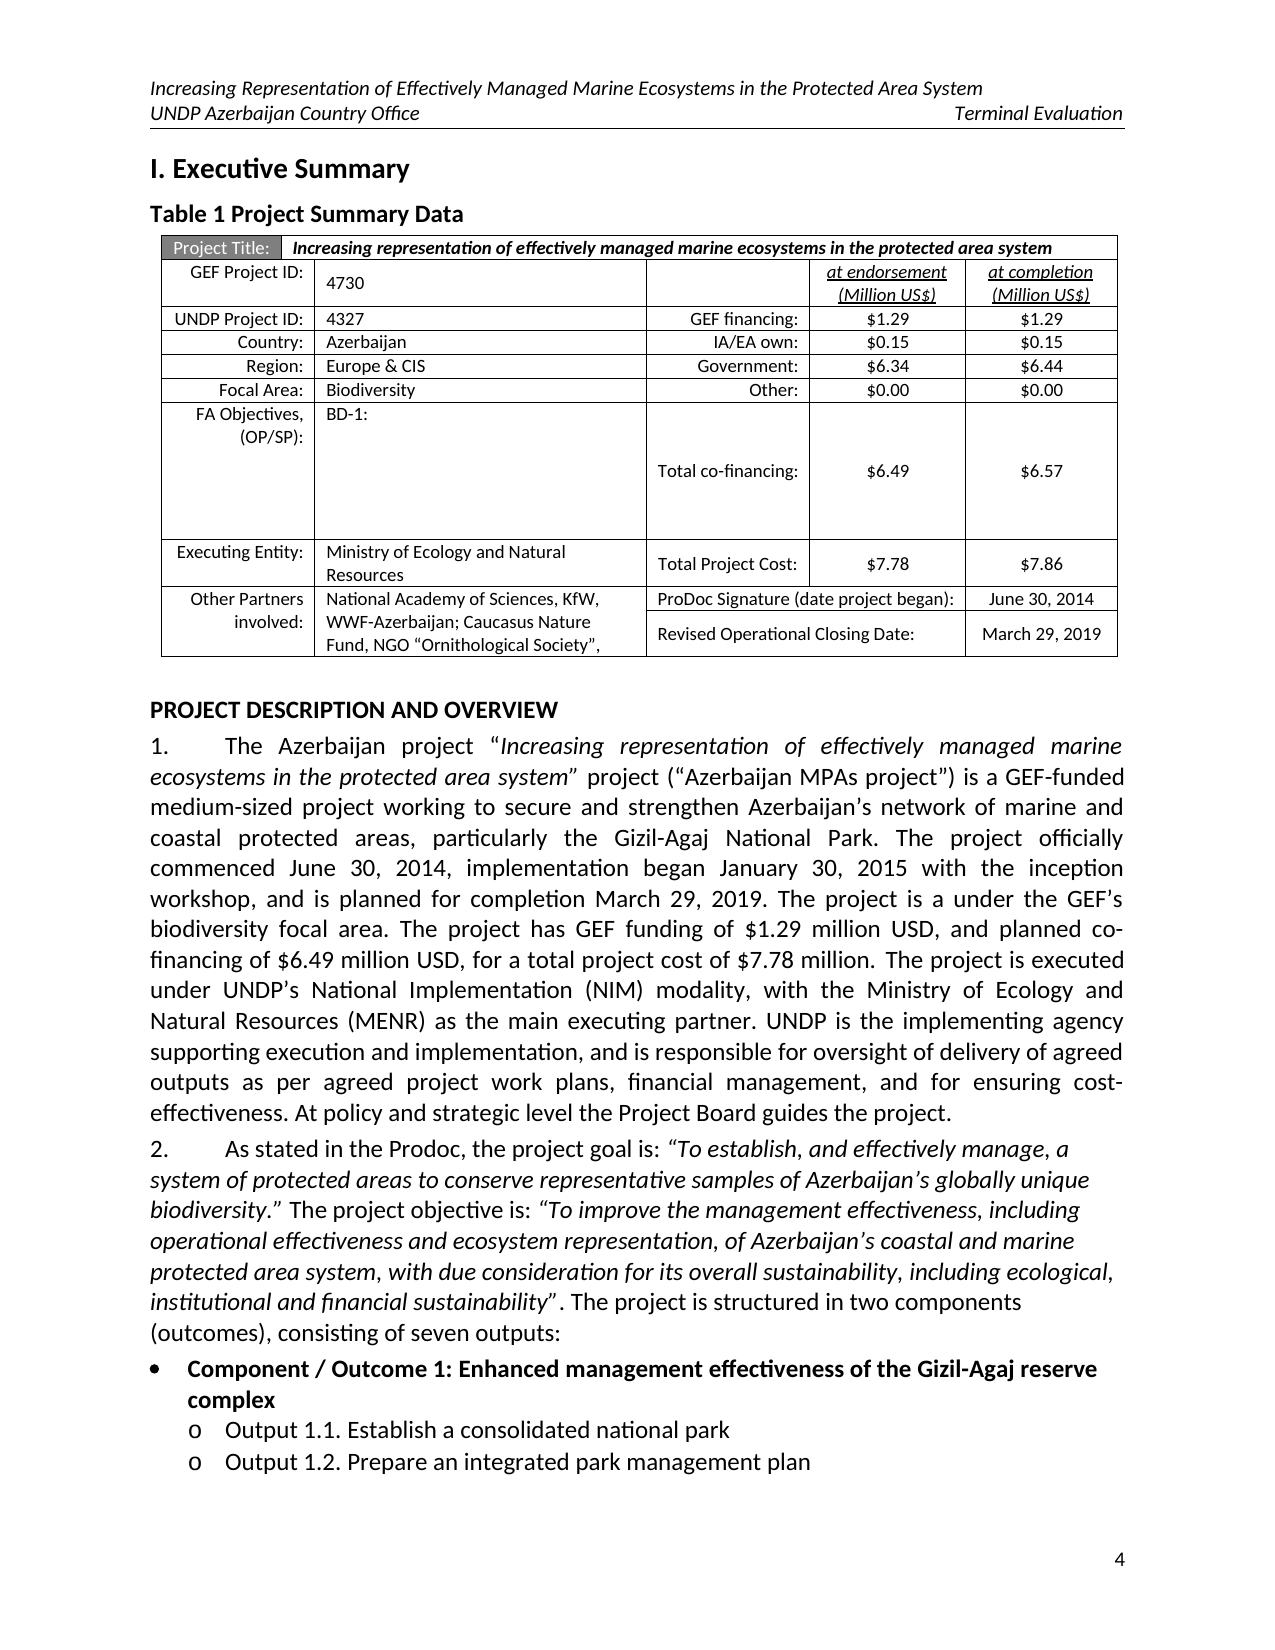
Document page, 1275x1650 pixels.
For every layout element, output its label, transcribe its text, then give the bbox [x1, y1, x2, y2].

table_cell $0.15 [810, 331, 965, 354]
table_cell Region: [162, 355, 314, 378]
table_cell Biodiversity [315, 379, 646, 402]
table_cell June 30, 2014 [966, 587, 1117, 610]
table_cell $0.15 [966, 331, 1117, 354]
table_cell Total co-financing: [647, 403, 809, 539]
table_header Project Title: [162, 236, 281, 259]
table_cell $0.00 [966, 379, 1117, 402]
table_cell Revised Operational Closing Date: [647, 611, 965, 656]
text The Azerbaijan project “Increasing representation of effectively managed marine ecosystems in the protected area system” project (“Azerbaijan MPAs project”) is a GEF-funded medium-sized project working to secure and strengthen Azerbaijan’s network of marine and coastal protected areas, particularly the Gizil-Agaj National Park. The project officially commenced June 30, 2014, implementation began January 30, 2015 with the inception workshop, and is planned for completion March 29, 2019. The project is a under the GEF’s biodiversity focal area. The project has GEF funding of $1.29 million USD, and planned co-financing of $6.49 million USD, for a total project cost of $7.78 million. The project is executed under UNDP’s National Implementation (NIM) modality, with the Ministry of Ecology and Natural Resources (MENR) as the main executing partner. UNDP is the implementing agency supporting execution and implementation, and is responsible for oversight of delivery of agreed outputs as per agreed project work plans, financial management, and for ensuring cost-effectiveness. At policy and strategic level the Project Board guides the project. [150, 731, 1125, 1127]
table_cell IA/EA own: [647, 331, 809, 354]
table_cell $1.29 [810, 307, 965, 330]
list PROJECT DESCRIPTION AND OVERVIEW [150, 694, 1125, 724]
table_cell FA Objectives, (OP/SP): [162, 403, 314, 539]
subtitle Table 1 Project Summary Data [150, 198, 1125, 229]
subtitle Executive Summary [150, 150, 1125, 186]
table_cell Other: [647, 379, 809, 402]
table_cell at endorsement (Million US$) [810, 260, 965, 306]
table_cell UNDP Project ID: [162, 307, 314, 330]
table_cell BD-1: [315, 403, 646, 539]
table_cell $6.57 [966, 403, 1117, 539]
text As stated in the Prodoc, the project goal is: “To establish, and effectively manage, a system of protected areas to conserve representative samples of Azerbaijan’s globally unique biodiversity.” The project objective is: “To improve the management effectiveness, including operational effectiveness and ecosystem representation, of Azerbaijan’s coastal and marine protected area system, with due consideration for its overall sustainability, including ecological, institutional and financial sustainability”. The project is structured in two components (outcomes), consisting of seven outputs: [150, 1133, 1125, 1347]
table_cell [647, 260, 809, 306]
table_cell National Academy of Sciences, KfW, WWF-Azerbaijan; Caucasus Nature Fund, NGO “Ornithological Society”, [315, 587, 646, 656]
table_cell Europe & CIS [315, 355, 646, 378]
table_cell GEF Project ID: [162, 260, 314, 306]
list Output 1.1. Establish a consolidated national park [187, 1414, 1125, 1446]
list Output 1.2. Prepare an integrated park management plan [187, 1446, 1125, 1478]
list Component / Outcome 1: Enhanced management effectiveness of the Gizil-Agaj reserve complex [150, 1353, 1125, 1414]
table_cell $6.34 [810, 355, 965, 378]
table_cell Ministry of Ecology and Natural Resources [315, 540, 646, 586]
table_cell $6.44 [966, 355, 1117, 378]
table_cell $7.86 [966, 540, 1117, 586]
table_cell Other Partners involved: [162, 587, 314, 656]
table_header Increasing representation of effectively managed marine ecosystems in the protected area system [282, 236, 1117, 259]
table_cell $0.00 [810, 379, 965, 402]
table_cell Focal Area: [162, 379, 314, 402]
table_cell GEF financing: [647, 307, 809, 330]
table_cell Total Project Cost: [647, 540, 809, 586]
table_cell $7.78 [810, 540, 965, 586]
table_cell March 29, 2019 [966, 611, 1117, 656]
table_cell ProDoc Signature (date project began): [647, 587, 965, 610]
table_cell Country: [162, 331, 314, 354]
table_cell 4730 [315, 260, 646, 306]
table_cell Azerbaijan [315, 331, 646, 354]
table_cell Government: [647, 355, 809, 378]
table_cell $1.29 [966, 307, 1117, 330]
table_cell 4327 [315, 307, 646, 330]
table_cell $6.49 [810, 403, 965, 539]
table_cell at completion (Million US$) [966, 260, 1117, 306]
table_cell Executing Entity: [162, 540, 314, 586]
